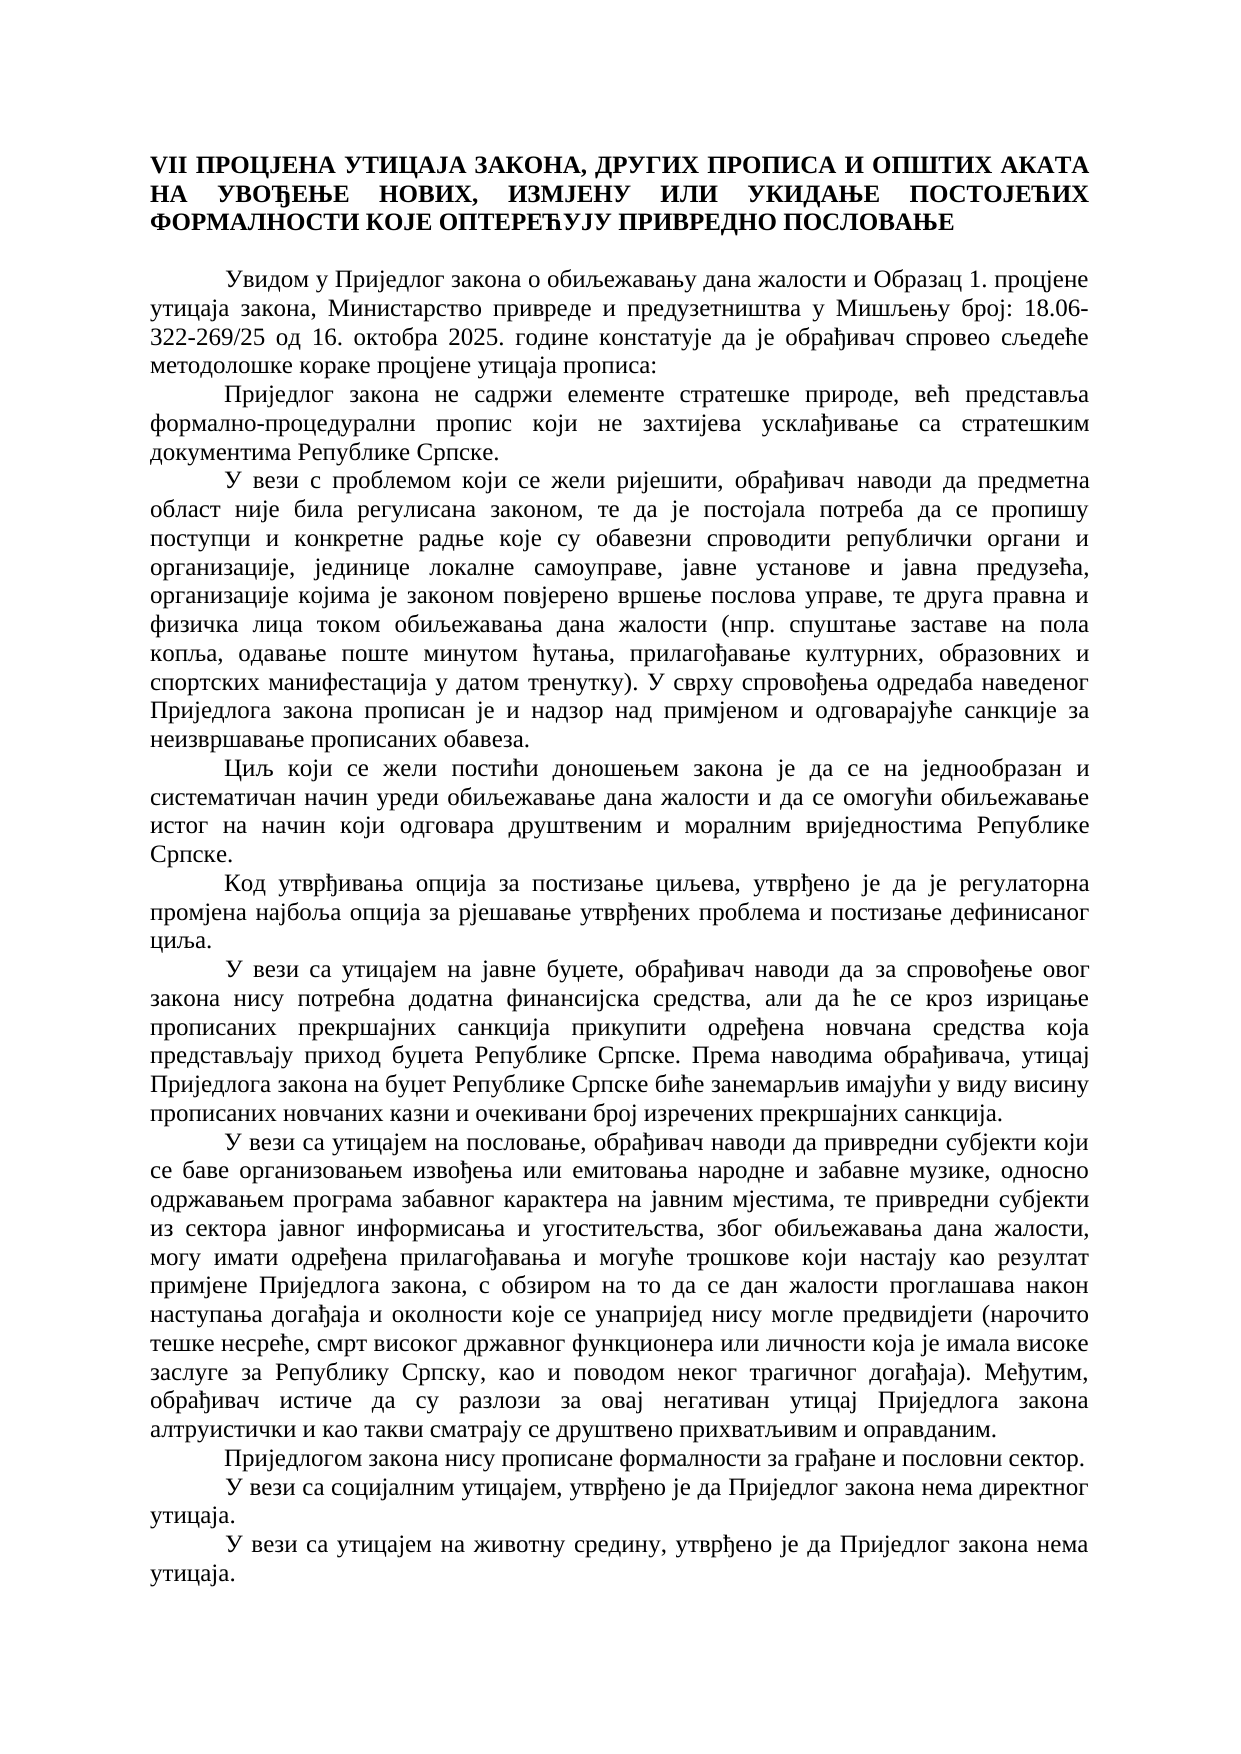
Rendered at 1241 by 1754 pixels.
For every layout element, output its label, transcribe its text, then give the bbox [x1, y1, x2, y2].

text У вези са утицајем на јавне буџете, обрађивач наводи да за спровођење овог закона нису потребна додатна финансијска средства, али да ће се кроз изрицање прописаних прекршајних санкција прикупити одређена новчана средства која представљају приход буџета Републике Српске. Према наводима обрађивача, утицај Приједлога закона на буџет Републике Српске биће занемарљив имајући у виду висину прописаних новчаних казни и очекивани број изречених прекршајних санкција. [150, 954, 1090, 1127]
text Приједлог закона не садржи елементе стратешке природе, већ представља формално-процедурални пропис који не захтијева усклађивање са стратешким документима Републике Српске. [150, 379, 1090, 466]
text Приједлогом закона нису прописане формалности за грађане и пословни сектор. [150, 1443, 1090, 1472]
text Циљ који се жели постићи доношењем закона је да се на једнообразан и систематичан начин уреди обиљежавање дана жалости и да се омогући обиљежавање истог на начин који одговара друштвеним и моралним вриједностима Републике Српске. [150, 753, 1090, 868]
text Увидом у Приједлог закона о обиљежавању дана жалости и Образац 1. процјене утицаја закона, Министарство привреде и предузетништва у Мишљењу број: 18.06-322-269/25 од 16. октобра 2025. године констатује да је обрађивач спровео сљедеће методолошке кораке процјене утицаја прописа: [150, 264, 1090, 379]
text Код утврђивања опција за постизање циљева, утврђено је да је регулаторна промјена најбоља опција за рјешавање утврђених проблема и постизање дефинисаног циља. [150, 868, 1090, 954]
text У вези с проблемом који се жели ријешити, обрађивач наводи да предметна област није била регулисана законом, те да је постојала потреба да се пропишу поступци и конкретне радње које су обавезни спроводити републички органи и организације, јединице локалне самоуправе, јавне установе и јавна предузећа, организације којима је законом повјерено вршење послова управе, те друга правна и физичка лица током обиљежавања дана жалости (нпр. спуштање заставе на пола копља, одавање поште минутом ћутања, прилагођавање културних, образовних и спортских манифестација у датом тренутку). У сврху спровођења одредаба наведеног Приједлога закона прописан је и надзор над примјеном и одговарајуће санкције за неизвршавање прописаних обавеза. [150, 466, 1090, 753]
text У вези са утицајем на животну средину, утврђено је да Приједлог закона нема утицаја. [150, 1529, 1090, 1587]
text У вези са социјалним утицајем, утврђено је да Приједлог закона нема директног утицаја. [150, 1472, 1090, 1529]
text У вези са утицајем на пословање, обрађивач наводи да привредни субјекти који се баве организовањем извођења или емитовања народне и забавне музике, односно одржавањем програма забавног карактера на јавним мјестима, те привредни субјекти из сектора јавног информисања и угоститељства, због обиљежавања дана жалости, могу имати одређена прилагођавања и могуће трошкове који настају као резултат примјене Приједлога закона, с обзиром на то да се дан жалости проглашава након наступања догађаја и околности које се унапријед нису могле предвидјети (нарочито тешке несреће, смрт високог државног функционера или личности која је имала високе заслуге за Републику Српску, као и поводом неког трагичног догађаја). Међутим, обрађивач истиче да су разлози за овај негативан утицај Приједлога закона алтруистички и као такви сматрају се друштвено прихватљивим и оправданим. [150, 1127, 1090, 1443]
text VII ПРОЦЈЕНА УТИЦАЈА ЗАКОНА, ДРУГИХ ПРОПИСА И ОПШТИХ АКАТА НА УВОЂЕЊЕ НОВИХ, ИЗМЈЕНУ ИЛИ УКИДАЊЕ ПОСТОЈЕЋИХ ФОРМАЛНОСТИ КОЈЕ ОПТЕРЕЋУЈУ ПРИВРЕДНО ПОСЛОВАЊЕ [150, 150, 1090, 236]
